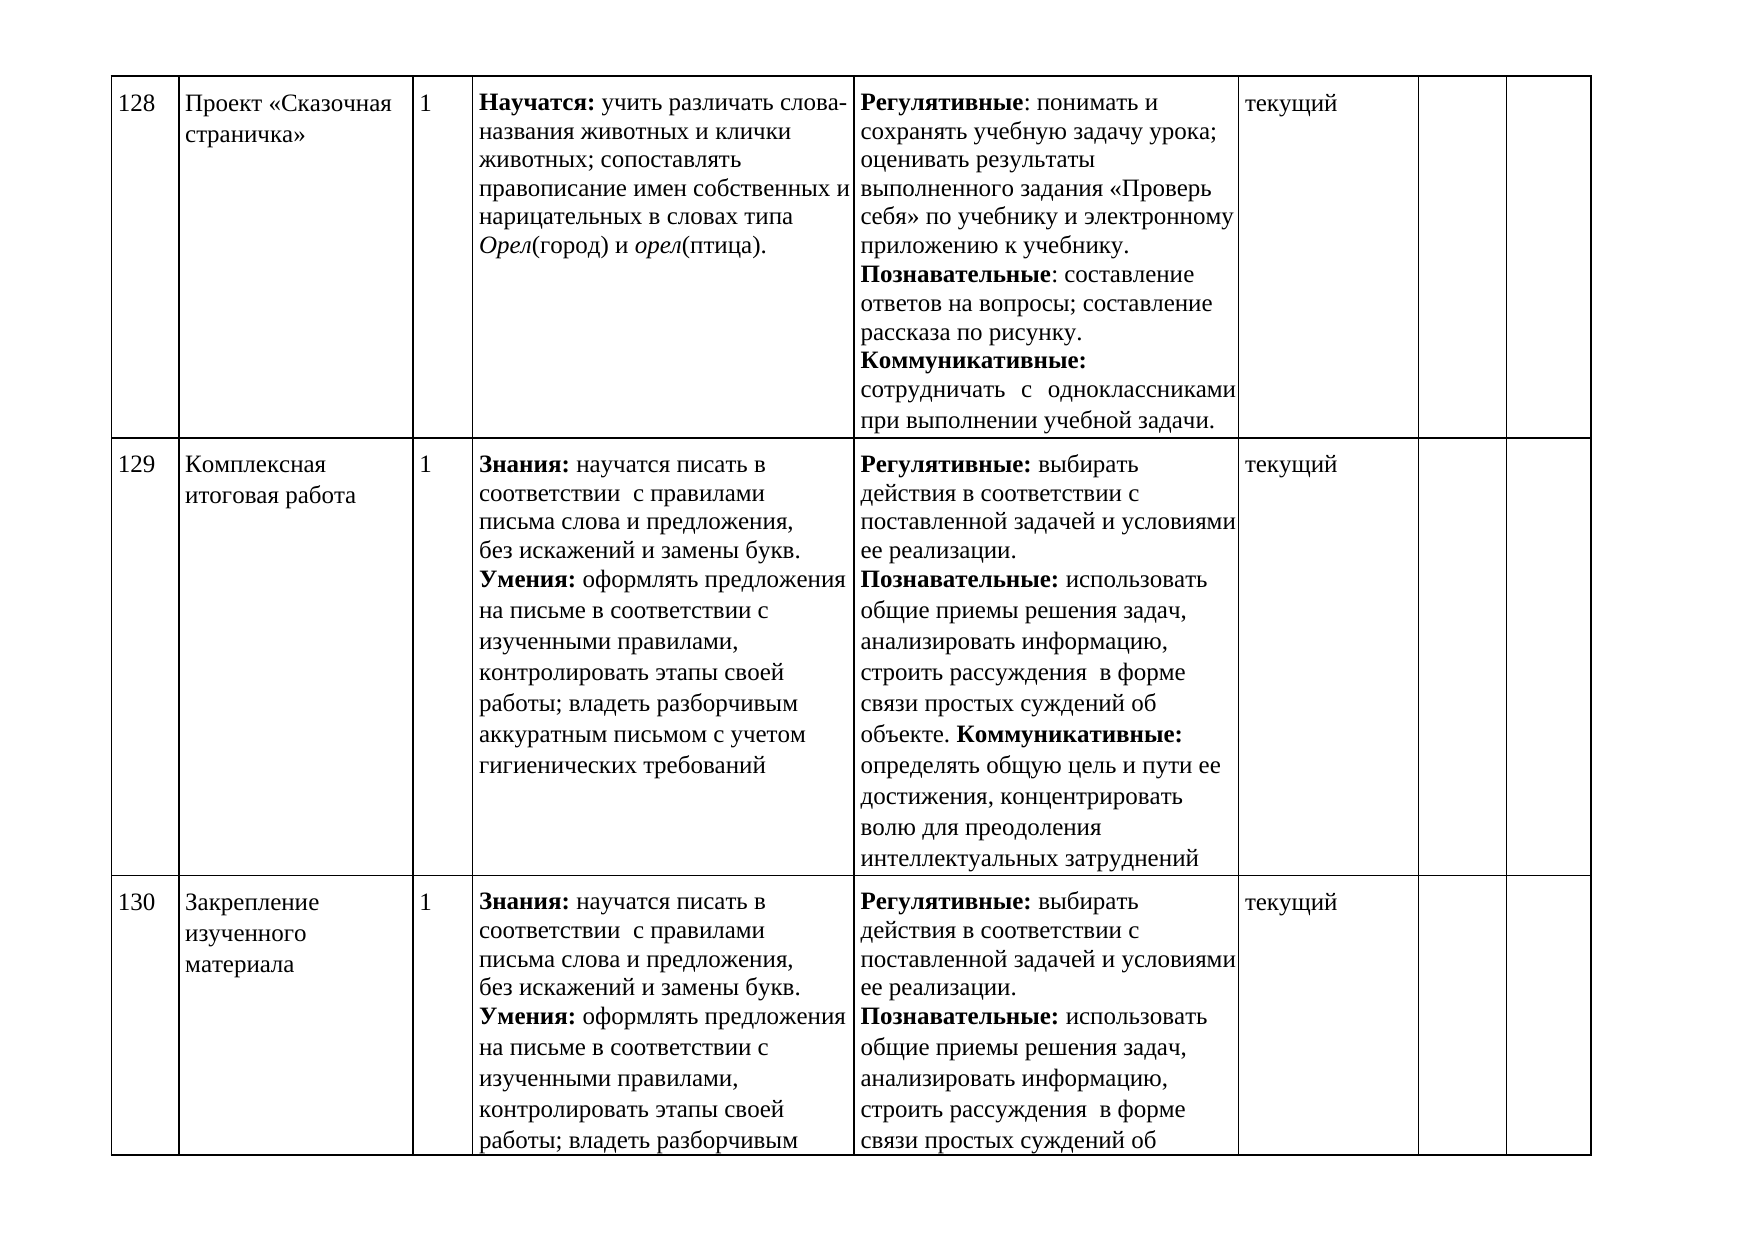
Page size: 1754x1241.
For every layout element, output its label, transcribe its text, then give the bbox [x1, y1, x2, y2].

table_cell 129 [112, 439, 178, 874]
table_cell Регулятивные: понимать и сохранять учебную задачу урока; оценивать результаты выполненного задания «Проверь себя» по учебнику и электронному приложению к учебнику. Познавательные: составление ответов на вопросы; составление рассказа по рисунку. Коммуникативные: сотрудничать с одноклассниками при выполнении учебной задачи. [855, 77, 1238, 437]
table_cell [1507, 77, 1590, 437]
table_cell Комплексная итоговая работа [180, 439, 412, 874]
table_cell текущий [1239, 439, 1418, 874]
table_cell 128 [112, 77, 178, 437]
table_cell Проект «Сказочная страничка» [180, 77, 412, 437]
table_cell текущий [1239, 876, 1418, 1154]
table_cell 130 [112, 876, 178, 1154]
table_cell Научатся: учить различать слова-названия животных и клички животных; сопоставлять правописание имен собственных и нарицательных в словах типа Орел(город) и орел(птица). [473, 77, 853, 437]
table_cell 1 [414, 876, 472, 1154]
table_cell текущий [1239, 77, 1418, 437]
table_cell 1 [414, 77, 472, 437]
table_cell [1419, 439, 1506, 874]
table_cell [1507, 439, 1590, 874]
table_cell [473, 876, 853, 1154]
table_cell 1 [414, 439, 472, 874]
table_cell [855, 876, 1238, 1154]
table_cell [1419, 876, 1506, 1154]
table_cell [1419, 77, 1506, 437]
table_cell [1507, 876, 1590, 1154]
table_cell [180, 876, 412, 1154]
